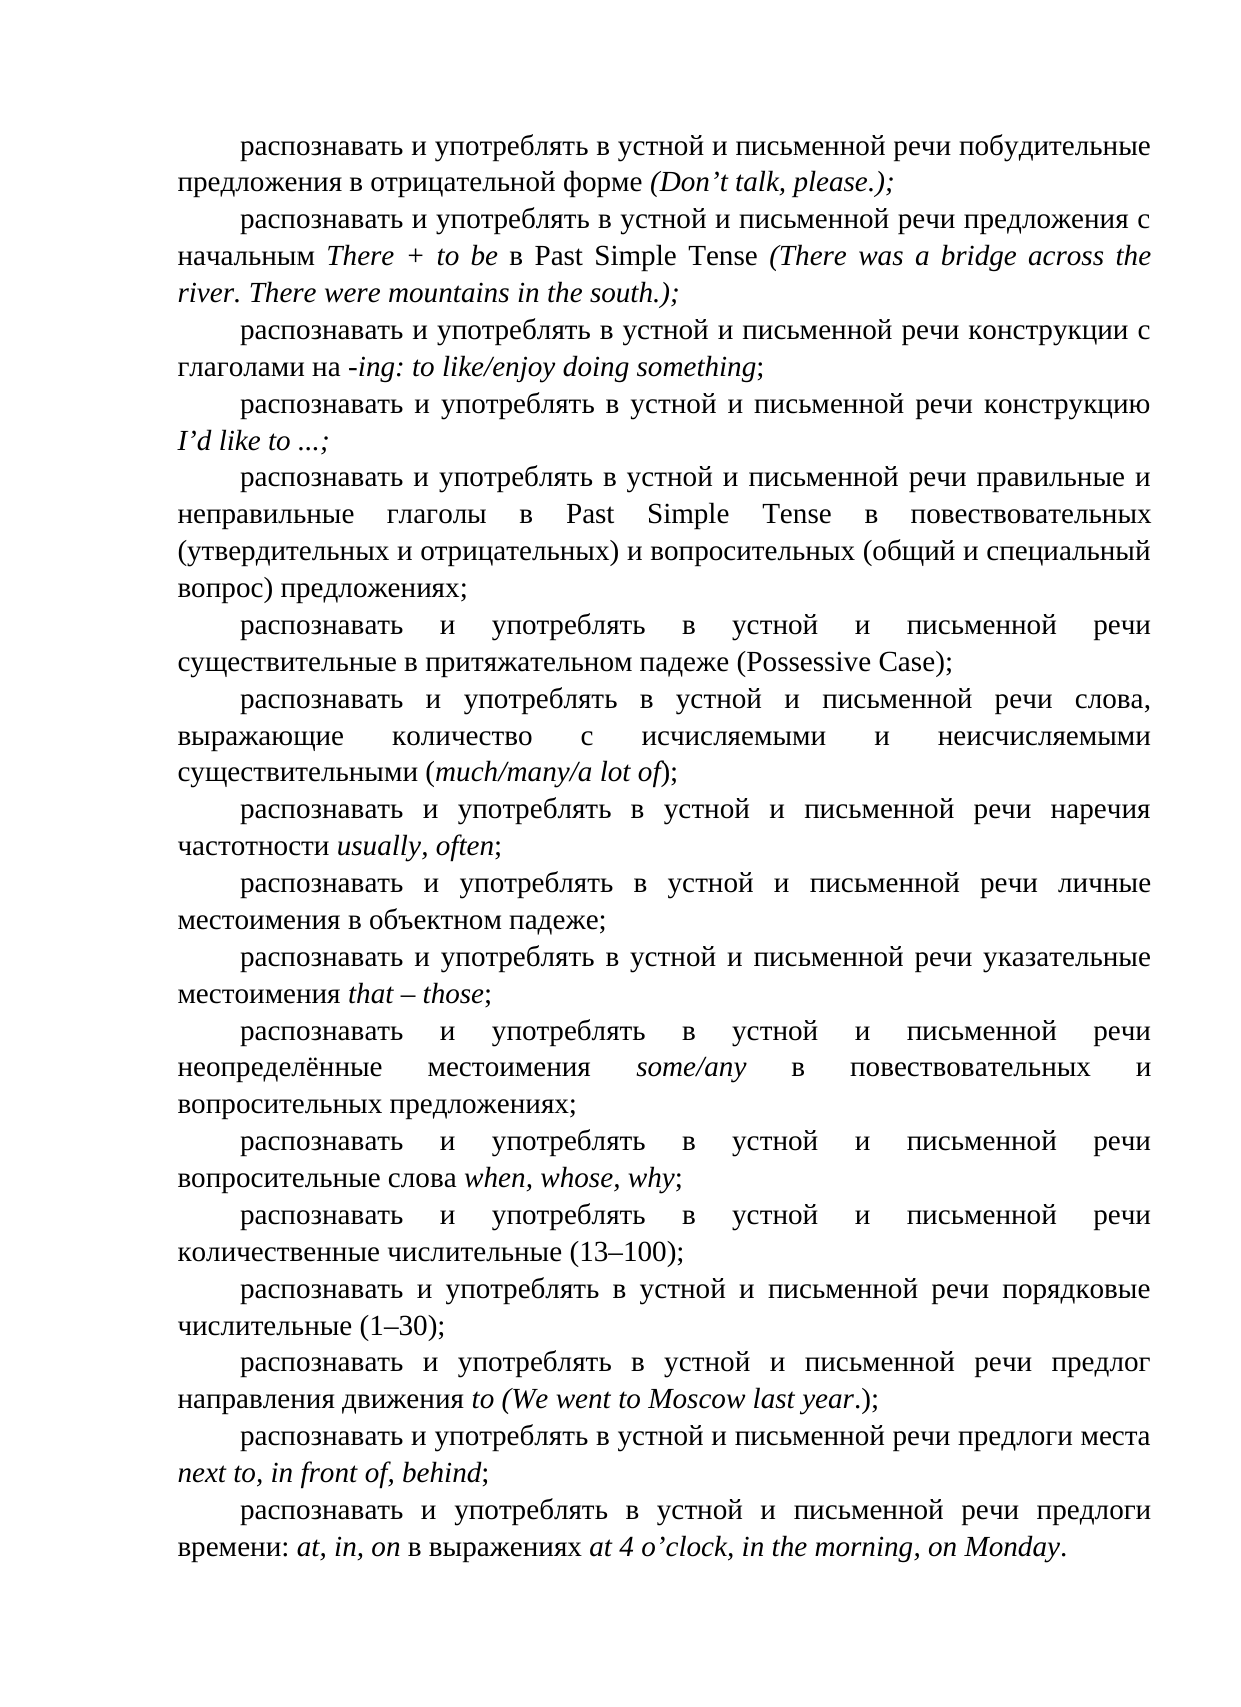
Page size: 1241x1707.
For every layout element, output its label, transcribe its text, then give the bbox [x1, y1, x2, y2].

text распознавать и употреблять в устной и письменной речи предлог направления движения to (We went to Moscow last year.); [177, 1344, 1152, 1415]
text распознавать и употреблять в устной и письменной речи вопросительные слова when, whose, why; [177, 1123, 1152, 1194]
text распознавать и употреблять в устной и письменной речи неопределённые местоимения some/any в повествовательных и вопросительных предложениях; [177, 1013, 1152, 1120]
text распознавать и употреблять в устной и письменной речи побудительные предложения в отрицательной форме (Don’t talk, please.); [177, 128, 1152, 198]
text распознавать и употреблять в устной и письменной речи порядковые числительные (1–30); [177, 1271, 1152, 1341]
text распознавать и употреблять в устной и письменной речи слова, выражающие количество с исчисляемыми и неисчисляемыми существительными (much/many/a lot of); [177, 681, 1152, 788]
text распознавать и употреблять в устной и письменной речи конструкцию I’d like to ...; [177, 386, 1152, 456]
text распознавать и употреблять в устной и письменной речи правильные и неправильные глаголы в Past Simple Tense в повествовательных (утвердительных и отрицательных) и вопросительных (общий и специальный вопрос) предложениях; [177, 459, 1152, 604]
text распознавать и употреблять в устной и письменной речи существительные в притяжательном падеже (Possessive Case); [177, 607, 1152, 677]
text распознавать и употреблять в устной и письменной речи предлоги места next to, in front of, behind; [177, 1418, 1152, 1489]
text распознавать и употреблять в устной и письменной речи количественные числительные (13–100); [177, 1197, 1152, 1267]
text распознавать и употреблять в устной и письменной речи предложения с начальным There + to be в Past Simple Tense (There was a bridge across the river. There were mountains in the south.); [177, 201, 1152, 309]
text распознавать и употреблять в устной и письменной речи наречия частотности usually, often; [177, 791, 1152, 862]
text распознавать и употреблять в устной и письменной речи указательные местоимения that – those; [177, 939, 1152, 1009]
text распознавать и употреблять в устной и письменной речи конструкции с глаголами на -ing: to like/enjoy doing something; [177, 312, 1152, 382]
text распознавать и употреблять в устной и письменной речи личные местоимения в объектном падеже; [177, 865, 1152, 936]
text распознавать и употреблять в устной и письменной речи предлоги времени: at, in, on в выражениях at 4 o’clock, in the morning, on Monday. [177, 1492, 1152, 1562]
